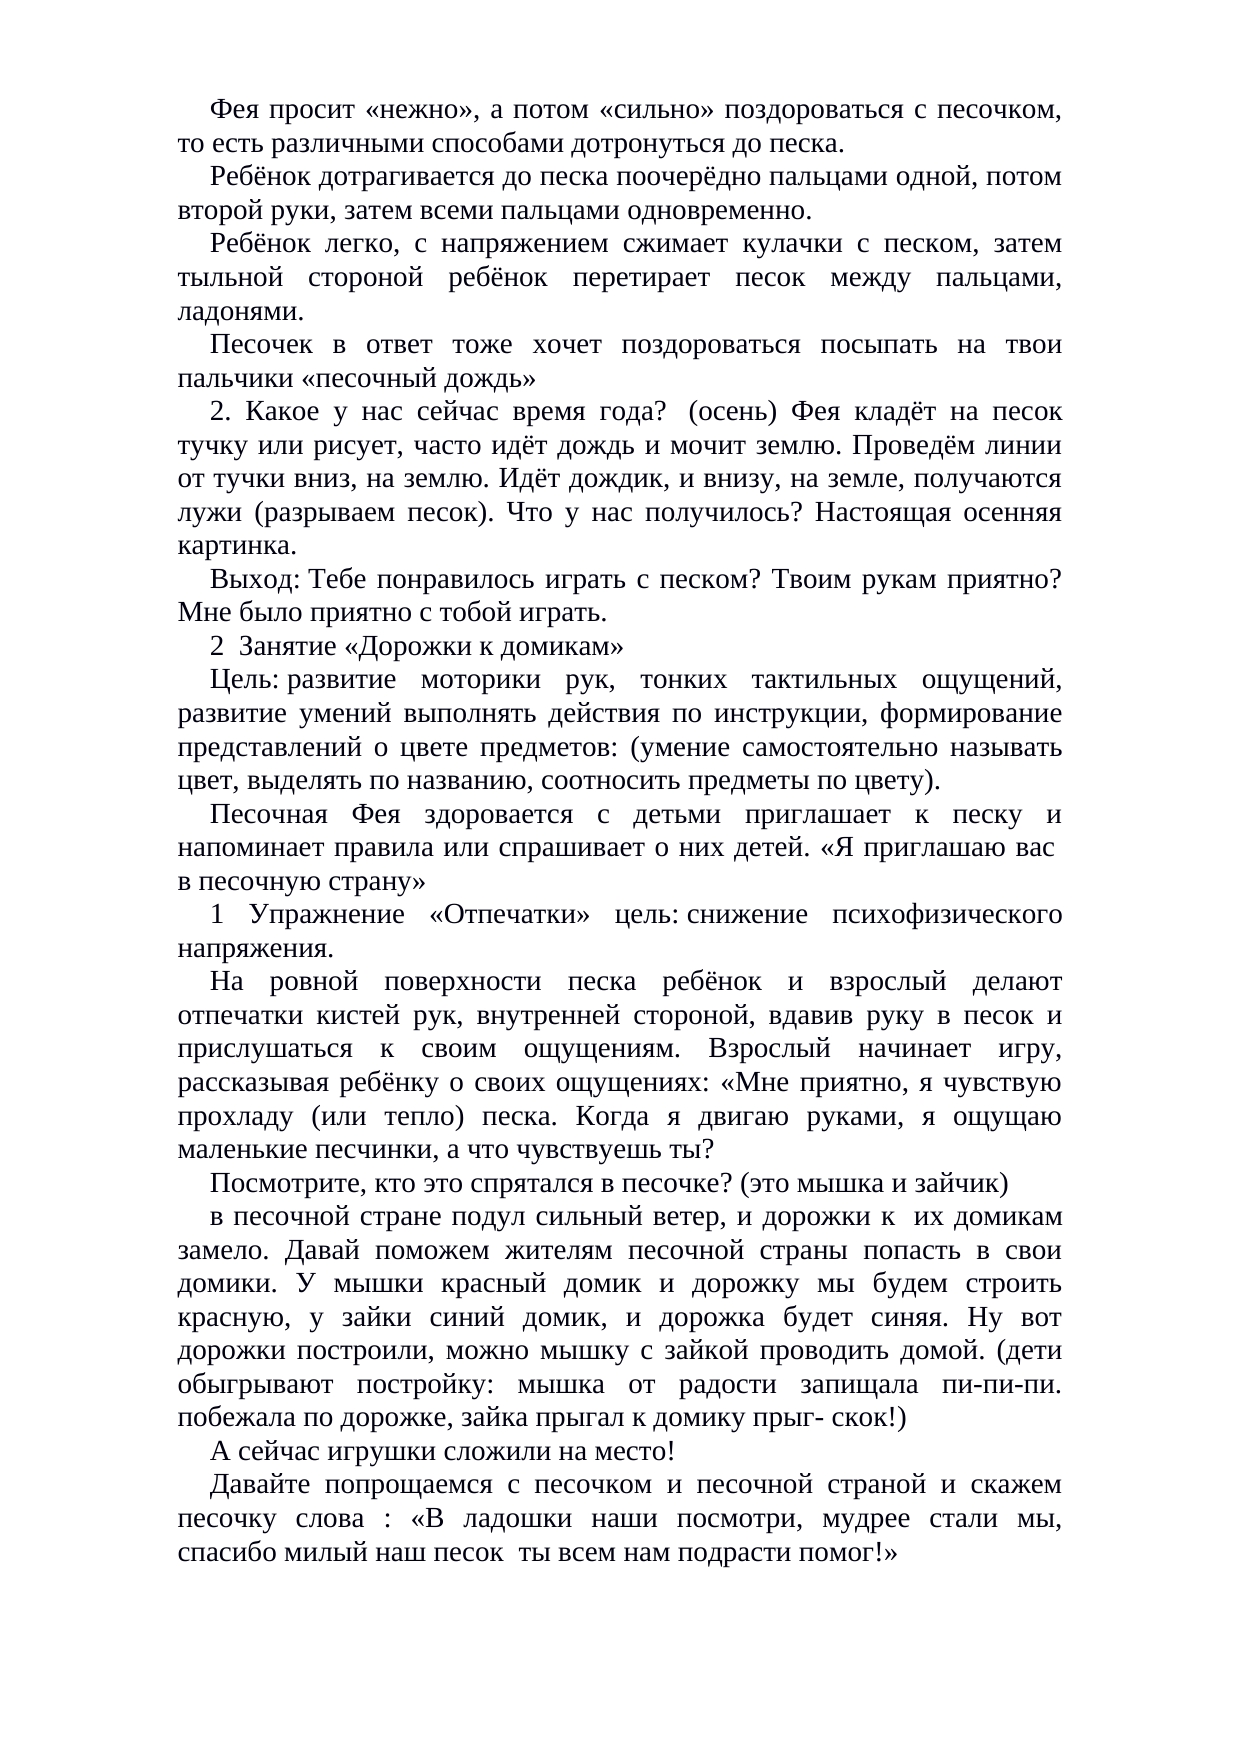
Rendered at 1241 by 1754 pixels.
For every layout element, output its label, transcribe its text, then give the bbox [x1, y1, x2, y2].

text На ровной поверхности песка ребёнок и взрослый делают отпечатки кистей рук, внутренней стороной, вдавив руку в песок и прислушаться к своим ощущениям. Взрослый начинает игру, рассказывая ребёнку о своих ощущениях: «Мне приятно, я чувствую прохладу (или тепло) песка. Когда я двигаю руками, я ощущаю маленькие песчинки, а что чувствуешь ты? [177, 963, 1063, 1165]
text 2. Какое у нас сейчас время года? (осень) Фея кладёт на песок тучку или рисует, часто идёт дождь и мочит землю. Проведём линии от тучки вниз, на землю. Идёт дождик, и внизу, на земле, получаются лужи (разрываем песок). Что у нас получилось? Настоящая осенняя картинка. [177, 393, 1063, 561]
text Песочная Фея здоровается с детьми приглашает к песку и напоминает правила или спрашивает о них детей. «Я приглашаю вас в песочную страну» [177, 796, 1063, 896]
text 1 Упражнение «Отпечатки» цель: снижение психофизического напряжения. [177, 896, 1063, 963]
text Ребёнок дотрагивается до песка поочерёдно пальцами одной, потом второй руки, затем всеми пальцами одновременно. [177, 158, 1063, 226]
text Ребёнок легко, с напряжением сжимает кулачки с песком, затем тыльной стороной ребёнок перетирает песок между пальцами, ладонями. [177, 226, 1063, 326]
text А сейчас игрушки сложили на место! [177, 1433, 1063, 1467]
text Песочек в ответ тоже хочет поздороваться посыпать на твои пальчики «песочный дождь» [177, 326, 1063, 393]
text Посмотрите, кто это спрятался в песочке? (это мышка и зайчик) [177, 1165, 1063, 1198]
text в песочной стране подул сильный ветер, и дорожки к их домикам замело. Давай поможем жителям песочной страны попасть в свои домики. У мышки красный домик и дорожку мы будем строить красную, у зайки синий домик, и дорожка будет синяя. Ну вот дорожки построили, можно мышку с зайкой проводить домой. (дети обыгрывают постройку: мышка от радости запищала пи-пи-пи. побежала по дорожке, зайка прыгал к домику прыг- скок!) [177, 1198, 1063, 1433]
text 2 Занятие «Дорожки к домикам» [177, 628, 1063, 662]
text Давайте попрощаемся с песочком и песочной страной и скажем песочку слова : «В ладошки наши посмотри, мудрее стали мы, спасибо милый наш песок ты всем нам подрасти помог!» [177, 1467, 1063, 1567]
text Выход: Тебе понравилось играть с песком? Твоим рукам приятно? Мне было приятно с тобой играть. [177, 561, 1063, 628]
text Фея просит «нежно», а потом «сильно» поздороваться с песочком, то есть различными способами дотронуться до песка. [177, 91, 1063, 158]
text Цель: развитие моторики рук, тонких тактильных ощущений, развитие умений выполнять действия по инструкции, формирование представлений о цвете предметов: (умение самостоятельно называть цвет, выделять по названию, соотносить предметы по цвету). [177, 662, 1063, 796]
